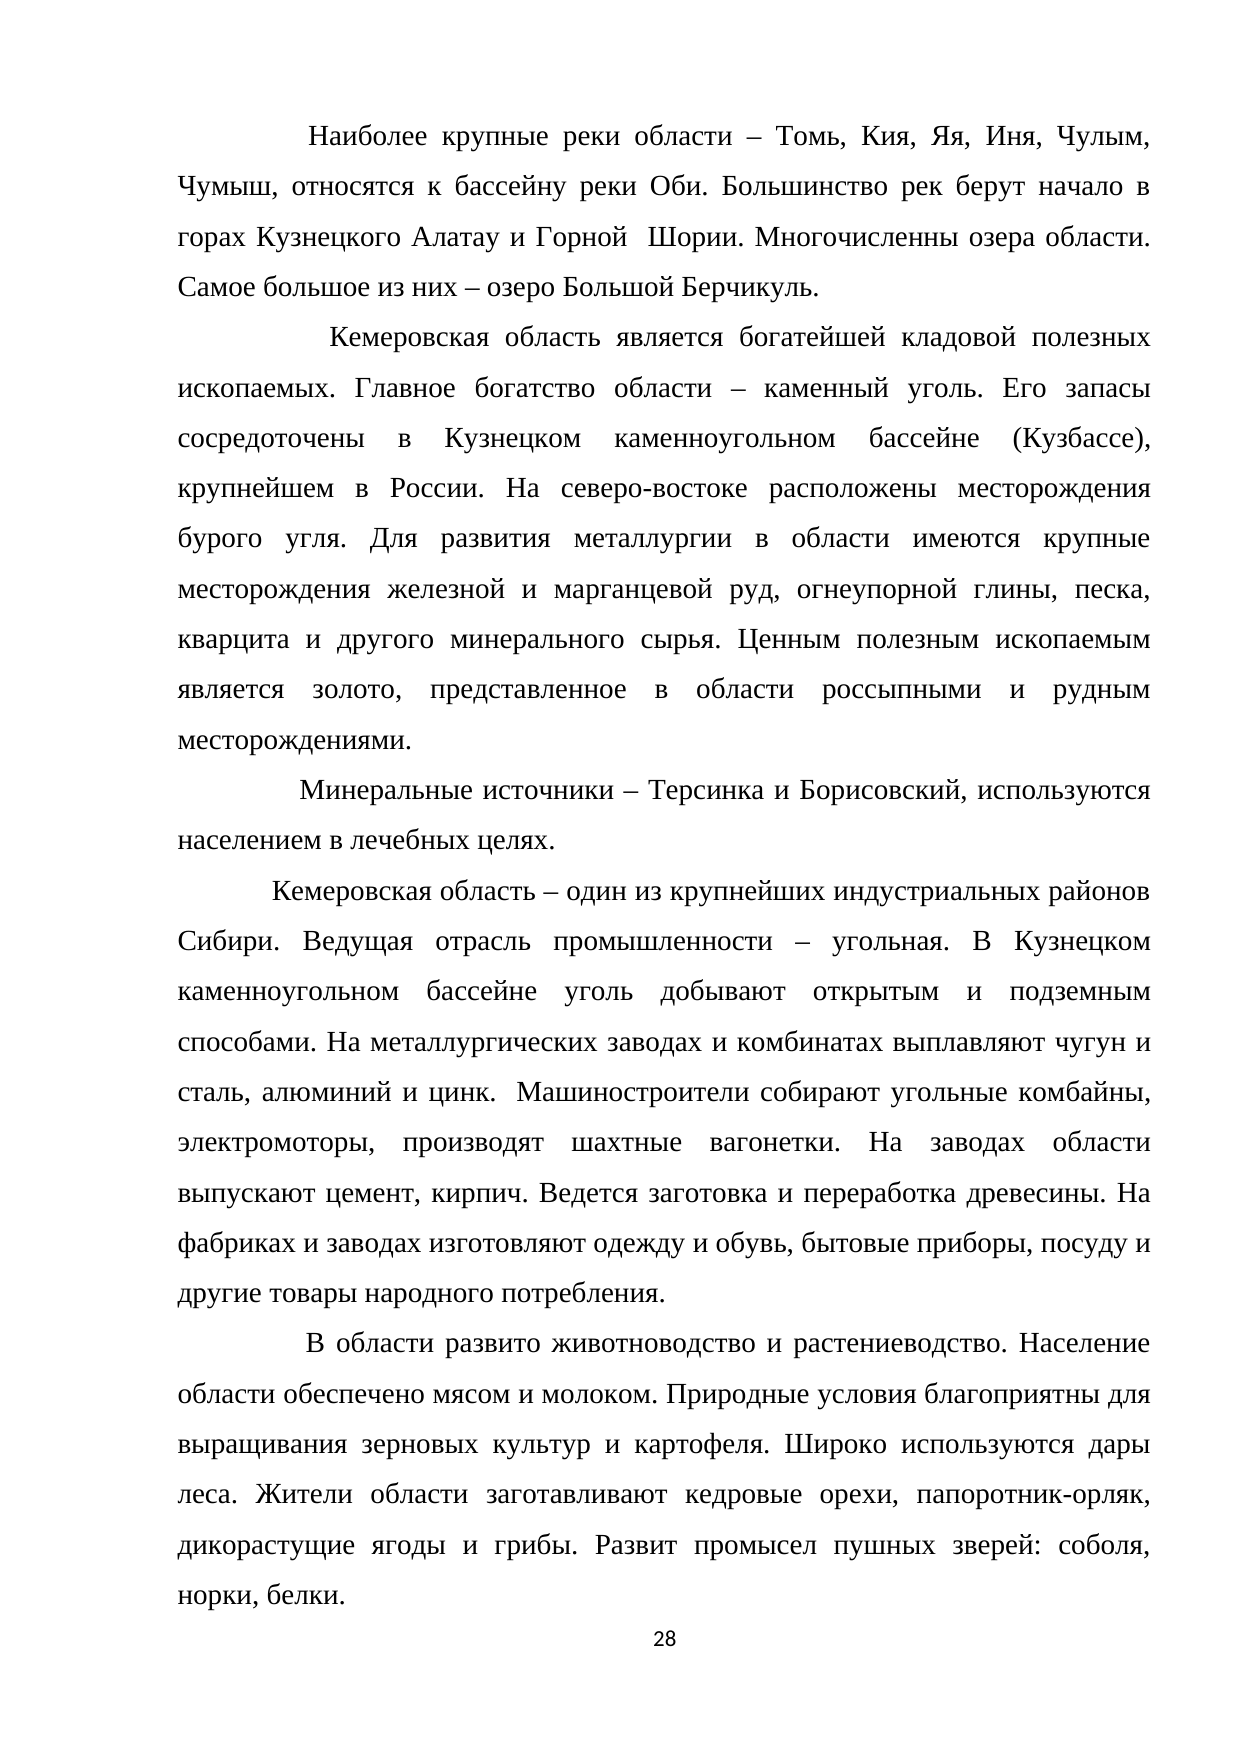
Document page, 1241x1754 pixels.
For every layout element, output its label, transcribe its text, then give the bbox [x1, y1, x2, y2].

text Кемеровская область является богатейшей кладовой полезных ископаемых. Главное богатство области – каменный уголь. Его запасы сосредоточены в Кузнецком каменноугольном бассейне (Кузбассе), крупнейшем в России. На северо-востоке расположены месторождения бурого угля. Для развития металлургии в области имеются крупные месторождения железной и марганцевой руд, огнеупорной глины, песка, кварцита и другого минерального сырья. Ценным полезным ископаемым является золото, представленное в области россыпными и рудным месторождениями. [177, 319, 1152, 755]
text В области развито животноводство и растениеводство. Население области обеспечено мясом и молоком. Природные условия благоприятны для выращивания зерновых культур и картофеля. Широко используются дары леса. Жители области заготавливают кедровые орехи, папоротник-орляк, дикорастущие ягоды и грибы. Развит промысел пушных зверей: соболя, норки, белки. [177, 1326, 1152, 1611]
text Минеральные источники – Терсинка и Борисовский, используются населением в лечебных целях. [177, 772, 1152, 856]
text Наиболее крупные реки области – Томь, Кия, Яя, Иня, Чулым, Чумыш, относятся к бассейну реки Оби. Большинство рек берут начало в горах Кузнецкого Алатау и Горной Шории. Многочисленны озера области. Самое большое из них – озеро Большой Берчикуль. [177, 118, 1152, 303]
text Кемеровская область – один из крупнейших индустриальных районов Сибири. Ведущая отрасль промышленности – угольная. В Кузнецком каменноугольном бассейне уголь добывают открытым и подземным способами. На металлургических заводах и комбинатах выплавляют чугун и сталь, алюминий и цинк. Машиностроители собирают угольные комбайны, электромоторы, производят шахтные вагонетки. На заводах области выпускают цемент, кирпич. Ведется заготовка и переработка древесины. На фабриках и заводах изготовляют одежду и обувь, бытовые приборы, посуду и другие товары народного потребления. [177, 873, 1152, 1309]
